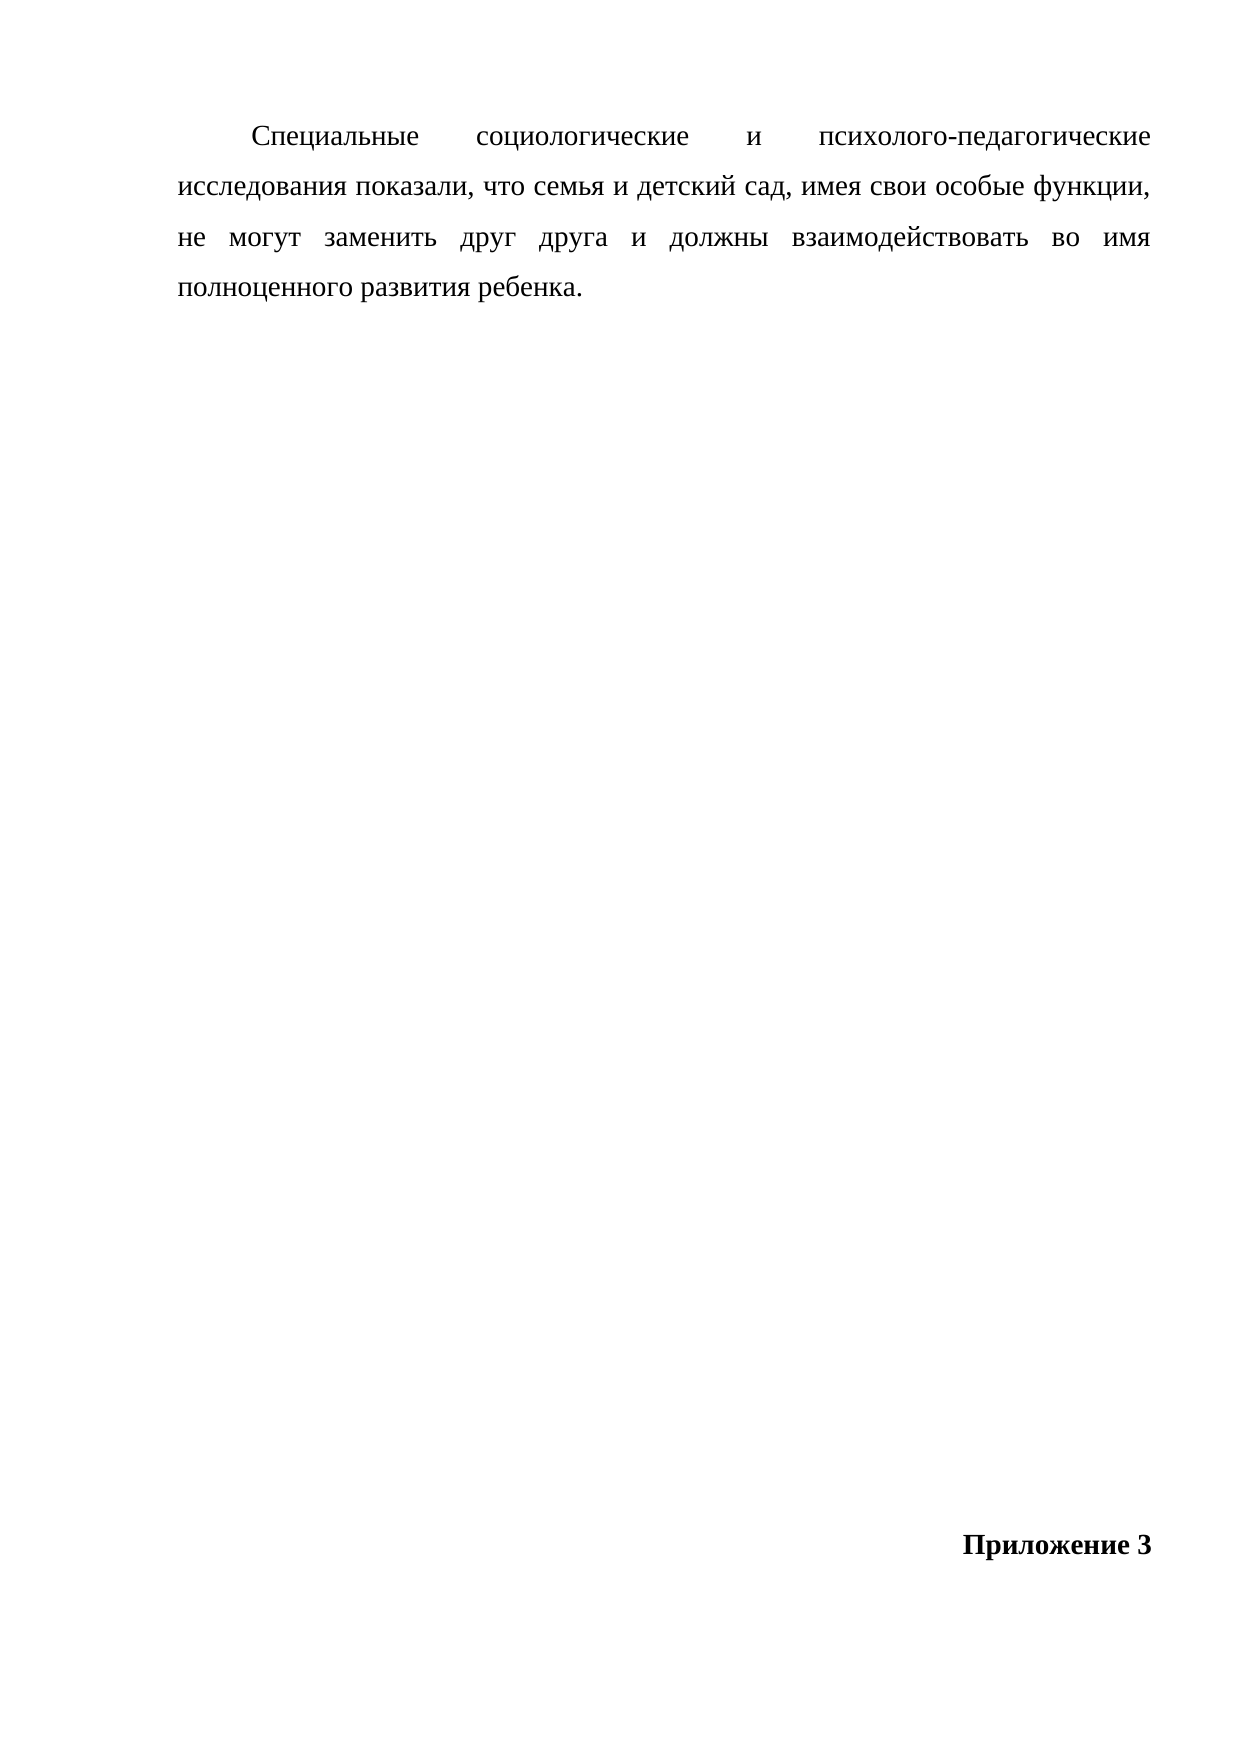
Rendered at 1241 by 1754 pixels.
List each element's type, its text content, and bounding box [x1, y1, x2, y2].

text Приложение 3 [177, 1527, 1152, 1560]
text Специальные социологические и психолого-педагогические исследования показали, что семья и детский сад, имея свои особые функции, не могут заменить друг друга и должны взаимодействовать во имя полноценного развития ребенка. [177, 118, 1152, 303]
